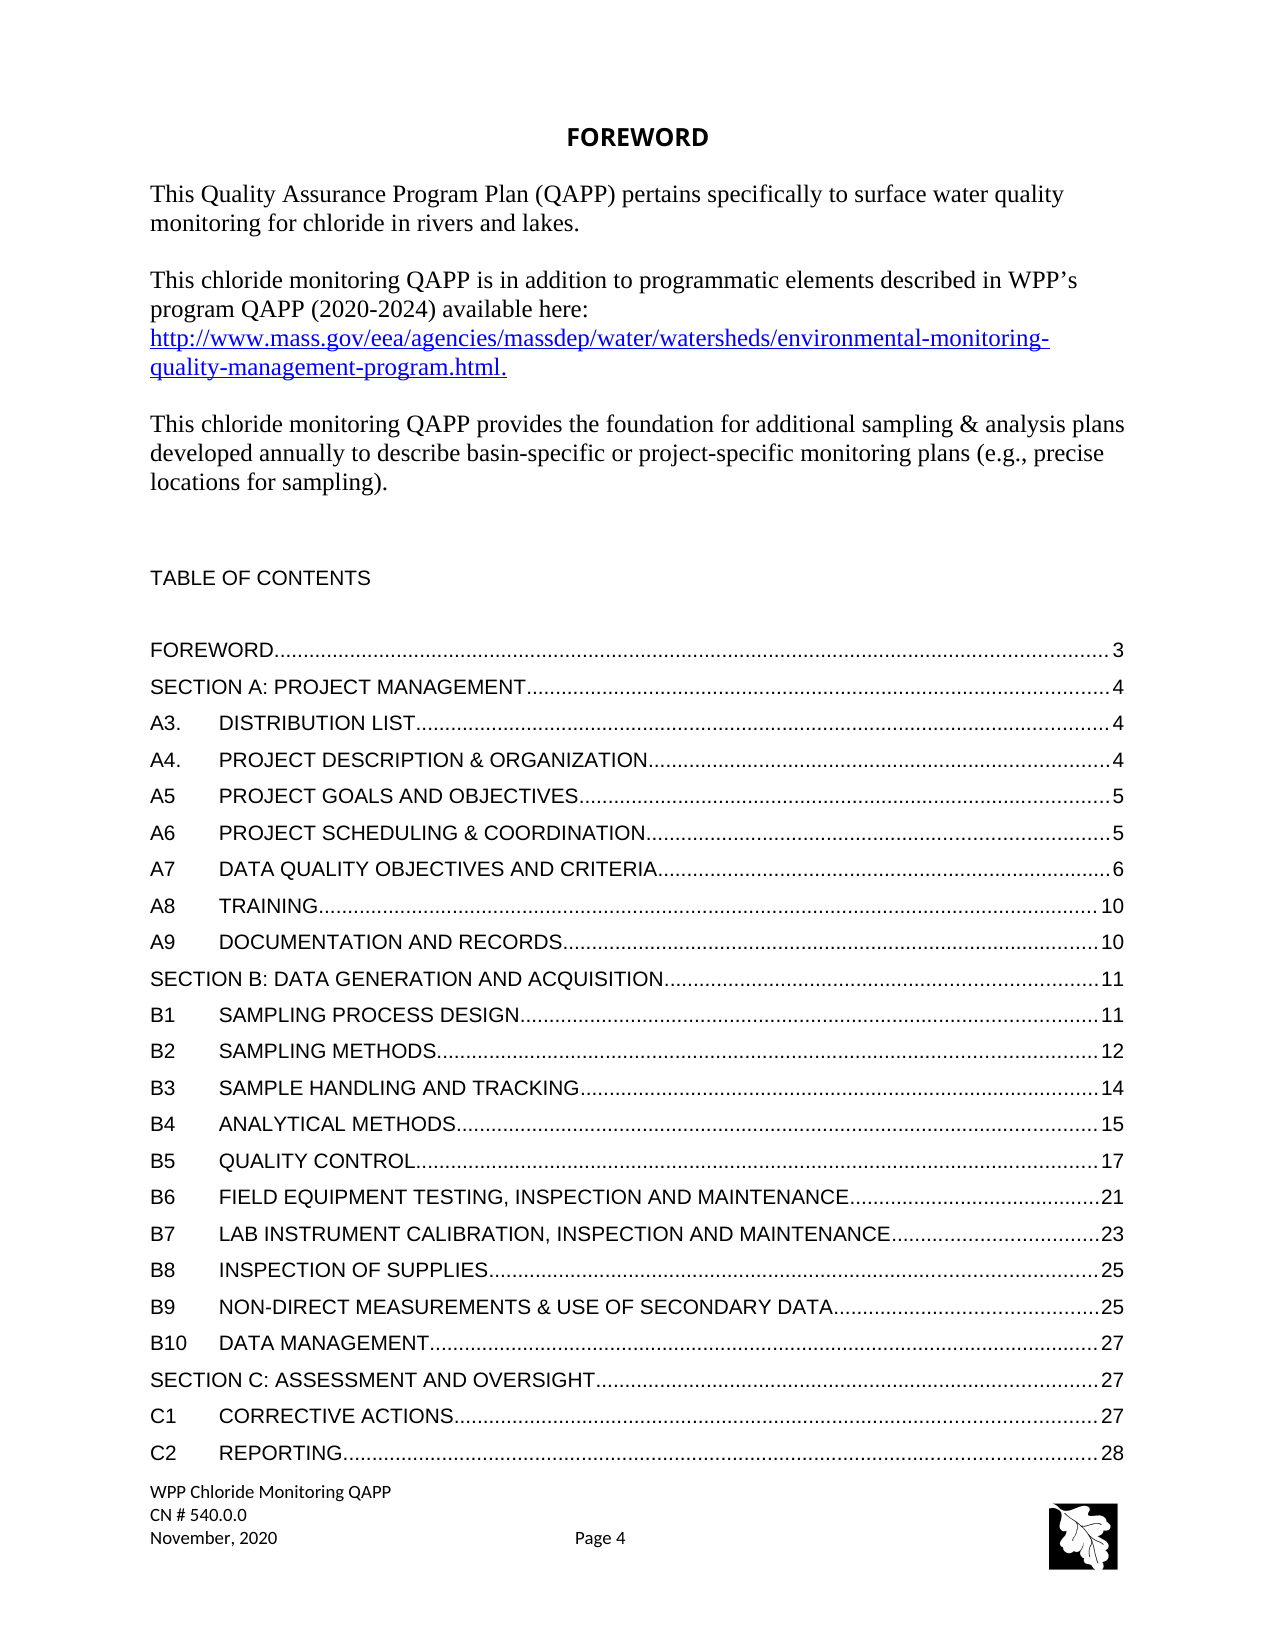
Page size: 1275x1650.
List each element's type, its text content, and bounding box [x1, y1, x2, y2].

text SECTION A: PROJECT MANAGEMENT 4 [150, 675, 1125, 699]
text A6 PROJECT SCHEDULING & COORDINATION 5 [150, 821, 1125, 844]
text A3. DISTRIBUTION LIST 4 [150, 711, 1125, 735]
text A8 TRAINING 10 [150, 893, 1125, 917]
text C1 CORRECTIVE ACTIONS 27 [150, 1404, 1125, 1428]
text B2 SAMPLING METHODS 12 [150, 1039, 1125, 1063]
text B4 ANALYTICAL METHODS 15 [150, 1112, 1125, 1136]
text B7 LAB INSTRUMENT CALIBRATION, INSPECTION AND MAINTENANCE 23 [150, 1222, 1125, 1246]
text B1 SAMPLING PROCESS DESIGN 11 [150, 1003, 1125, 1027]
text B5 QUALITY CONTROL 17 [150, 1149, 1125, 1173]
text A4. PROJECT DESCRIPTION & ORGANIZATION 4 [150, 748, 1125, 772]
text TABLE OF CONTENTS [150, 565, 1125, 589]
text A9 DOCUMENTATION AND RECORDS 10 [150, 930, 1125, 954]
text B8 INSPECTION OF SUPPLIES 25 [150, 1258, 1125, 1282]
text B6 FIELD EQUIPMENT TESTING, INSPECTION AND MAINTENANCE 21 [150, 1185, 1125, 1209]
picture [1046, 1501, 1120, 1572]
text B3 SAMPLE HANDLING AND TRACKING 14 [150, 1076, 1125, 1100]
text FOREWORD 3 [150, 638, 1125, 662]
subtitle FOREWORD [150, 120, 1125, 154]
text C2 REPORTING 28 [150, 1440, 1125, 1464]
text This Quality Assurance Program Plan (QAPP) pertains specifically to surface water quality monitoring for chloride in rivers and lakes. [150, 179, 1125, 237]
text This chloride monitoring QAPP is in addition to programmatic elements described in WPP’s program QAPP (2020-2024) available here: http://www.mass.gov/eea/agencies/massdep/water/watersheds/environmental-monitoring-quality-management-program.html. [150, 265, 1125, 380]
text B10 DATA MANAGEMENT 27 [150, 1331, 1125, 1355]
text A5 PROJECT GOALS AND OBJECTIVES 5 [150, 784, 1125, 808]
text A7 DATA QUALITY OBJECTIVES AND CRITERIA 6 [150, 857, 1125, 881]
text This chloride monitoring QAPP provides the foundation for additional sampling & analysis plans developed annually to describe basin-specific or project-specific monitoring plans (e.g., precise locations for sampling). [150, 409, 1125, 495]
text B9 NON-DIRECT MEASUREMENTS & USE OF SECONDARY DATA 25 [150, 1294, 1125, 1318]
text SECTION C: ASSESSMENT AND OVERSIGHT 27 [150, 1367, 1125, 1391]
text SECTION B: DATA GENERATION AND ACQUISITION 11 [150, 966, 1125, 990]
